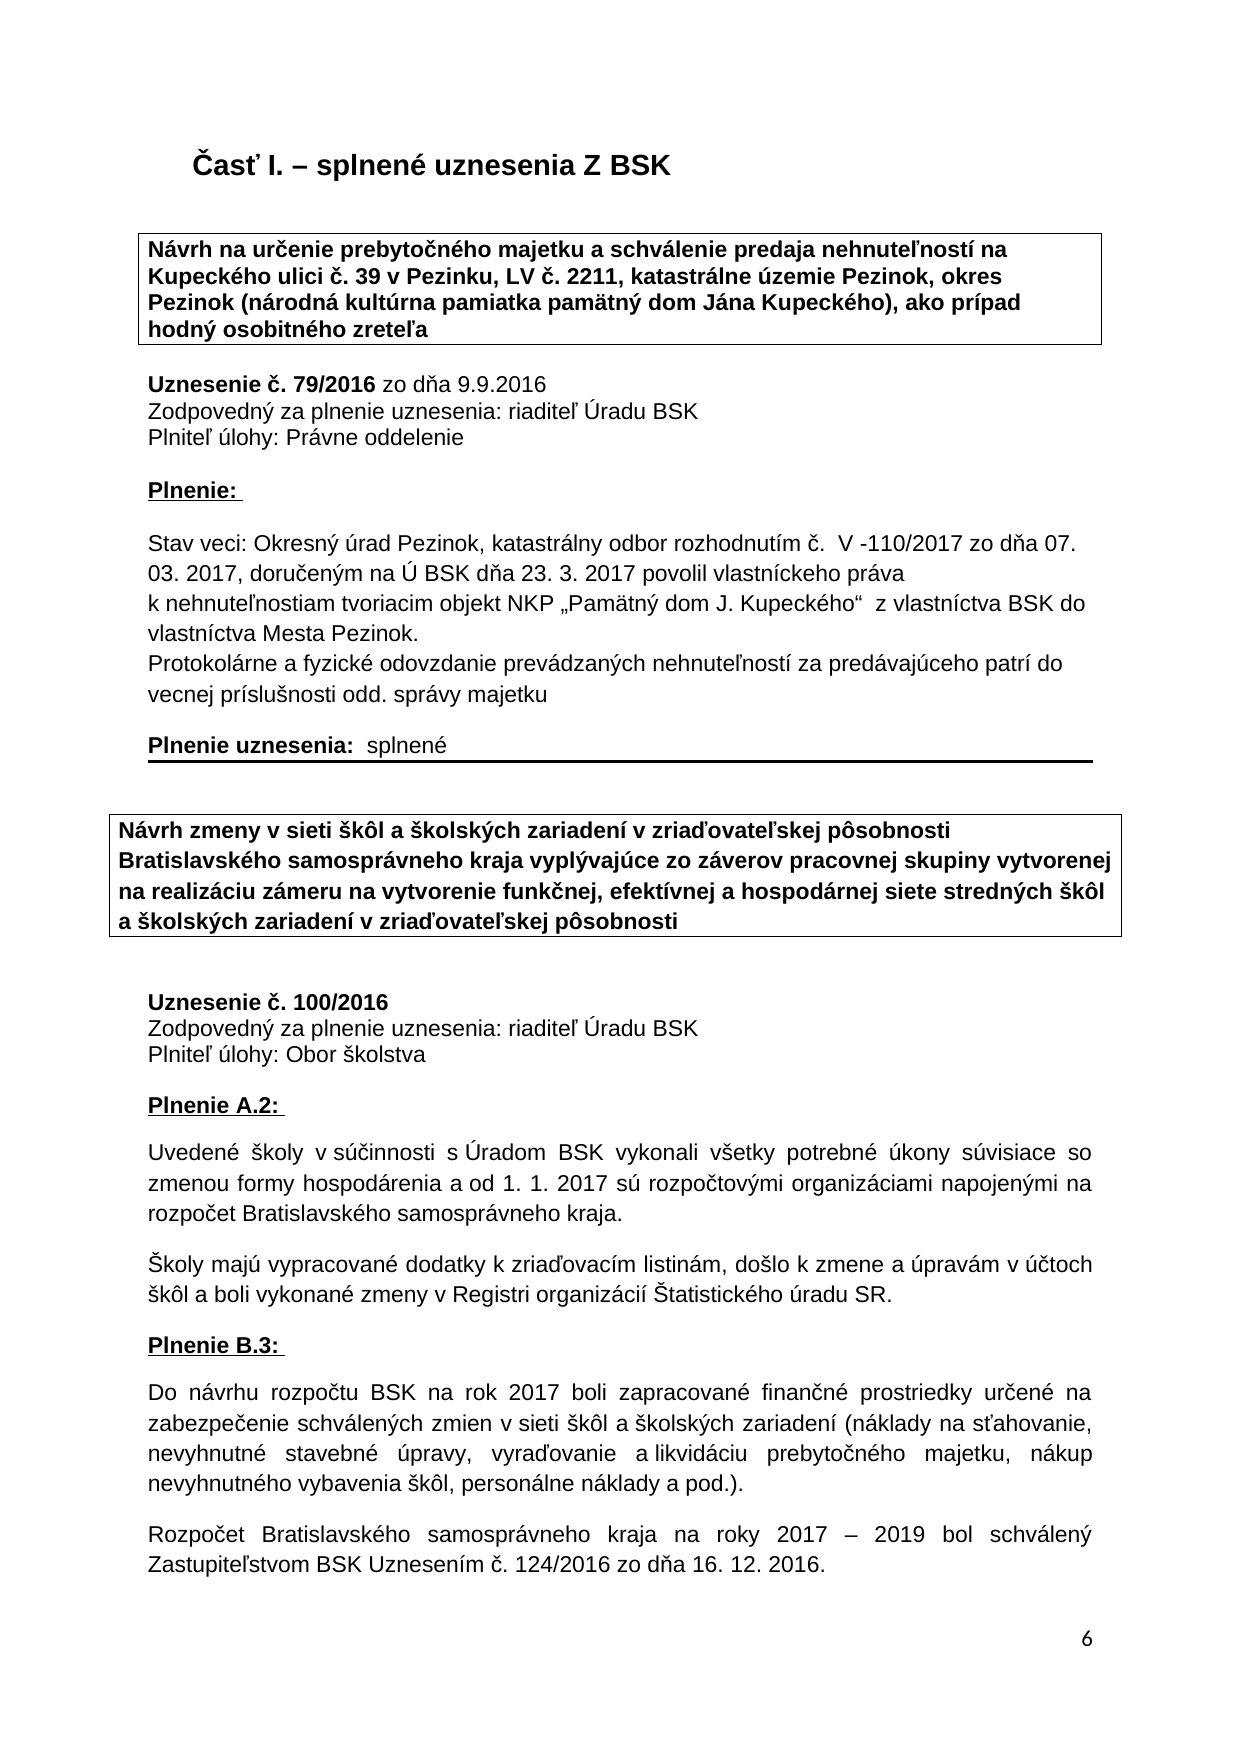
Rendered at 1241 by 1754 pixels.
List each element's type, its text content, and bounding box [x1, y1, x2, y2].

text Školy majú vypracované dodatky k zriaďovacím listinám, došlo k zmene a úpravám v účtoch škôl a boli vykonané zmeny v Registri organizácií Štatistického úradu SR. [148, 1251, 1093, 1307]
text Plnenie B.3: [148, 1332, 1089, 1358]
text Návrh na určenie prebytočného majetku a schválenie predaja nehnuteľností na Kupeckého ulici č. 39 v Pezinku, LV č. 2211, katastrálne územie Pezinok, okres Pezinok (národná kultúrna pamiatka pamätný dom Jána Kupeckého), ako prípad hodný osobitného zreteľa [139, 234, 1101, 344]
text Plniteľ úlohy: Právne oddelenie [148, 424, 1093, 450]
text Uznesenie č. 100/2016 [148, 988, 1093, 1015]
text Zodpovedný za plnenie uznesenia: riaditeľ Úradu BSK [148, 1015, 1093, 1041]
text Zodpovedný za plnenie uznesenia: riaditeľ Úradu BSK [148, 398, 1093, 424]
text Uvedené školy v súčinnosti s Úradom BSK vykonali všetky potrebné úkony súvisiace so zmenou formy hospodárenia a od 1. 1. 2017 sú rozpočtovými organizáciami napojenými na rozpočet Bratislavského samosprávneho kraja. [148, 1139, 1093, 1226]
text Rozpočet Bratislavského samosprávneho kraja na roky 2017 – 2019 bol schválený Zastupiteľstvom BSK Uznesením č. 124/2016 zo dňa 16. 12. 2016. [148, 1521, 1093, 1577]
text Plniteľ úlohy: Obor školstva [148, 1041, 1093, 1067]
text Návrh zmeny v sieti škôl a školských zariadení v zriaďovateľskej pôsobnosti Bratislavského samosprávneho kraja vyplývajúce zo záverov pracovnej skupiny vytvorenej na realizáciu zámeru na vytvorenie funkčnej, efektívnej a hospodárnej siete stredných škôl a školských zariadení v zriaďovateľskej pôsobnosti [110, 815, 1121, 936]
text Plnenie: [148, 477, 1093, 503]
text Uznesenie č. 79/2016 zo dňa 9.9.2016 [148, 371, 1093, 398]
text Do návrhu rozpočtu BSK na rok 2017 boli zapracované finančné prostriedky určené na zabezpečenie schválených zmien v sieti škôl a školských zariadení (náklady na sťahovanie, nevyhnutné stavebné úpravy, vyraďovanie a likvidáciu prebytočného majetku, nákup nevyhnutného vybavenia škôl, personálne náklady a pod.). [148, 1379, 1093, 1496]
text Stav veci: Okresný úrad Pezinok, katastrálny odbor rozhodnutím č. V -110/2017 zo dňa 07. 03. 2017, doručeným na Ú BSK dňa 23. 3. 2017 povolil vlastníckeho práva k nehnuteľnostiam tvoriacim objekt NKP „Pamätný dom J. Kupeckého“ z vlastníctva BSK do vlastníctva Mesta Pezinok. Protokolárne a fyzické odovzdanie prevádzaných nehnuteľností za predávajúceho patrí do vecnej príslušnosti odd. správy majetku [148, 529, 1093, 707]
text Plnenie uznesenia: splnené [148, 732, 1093, 760]
text Časť I. – splnené uznesenia Z BSK [192, 148, 1093, 181]
text Plnenie A.2: [148, 1092, 1089, 1118]
